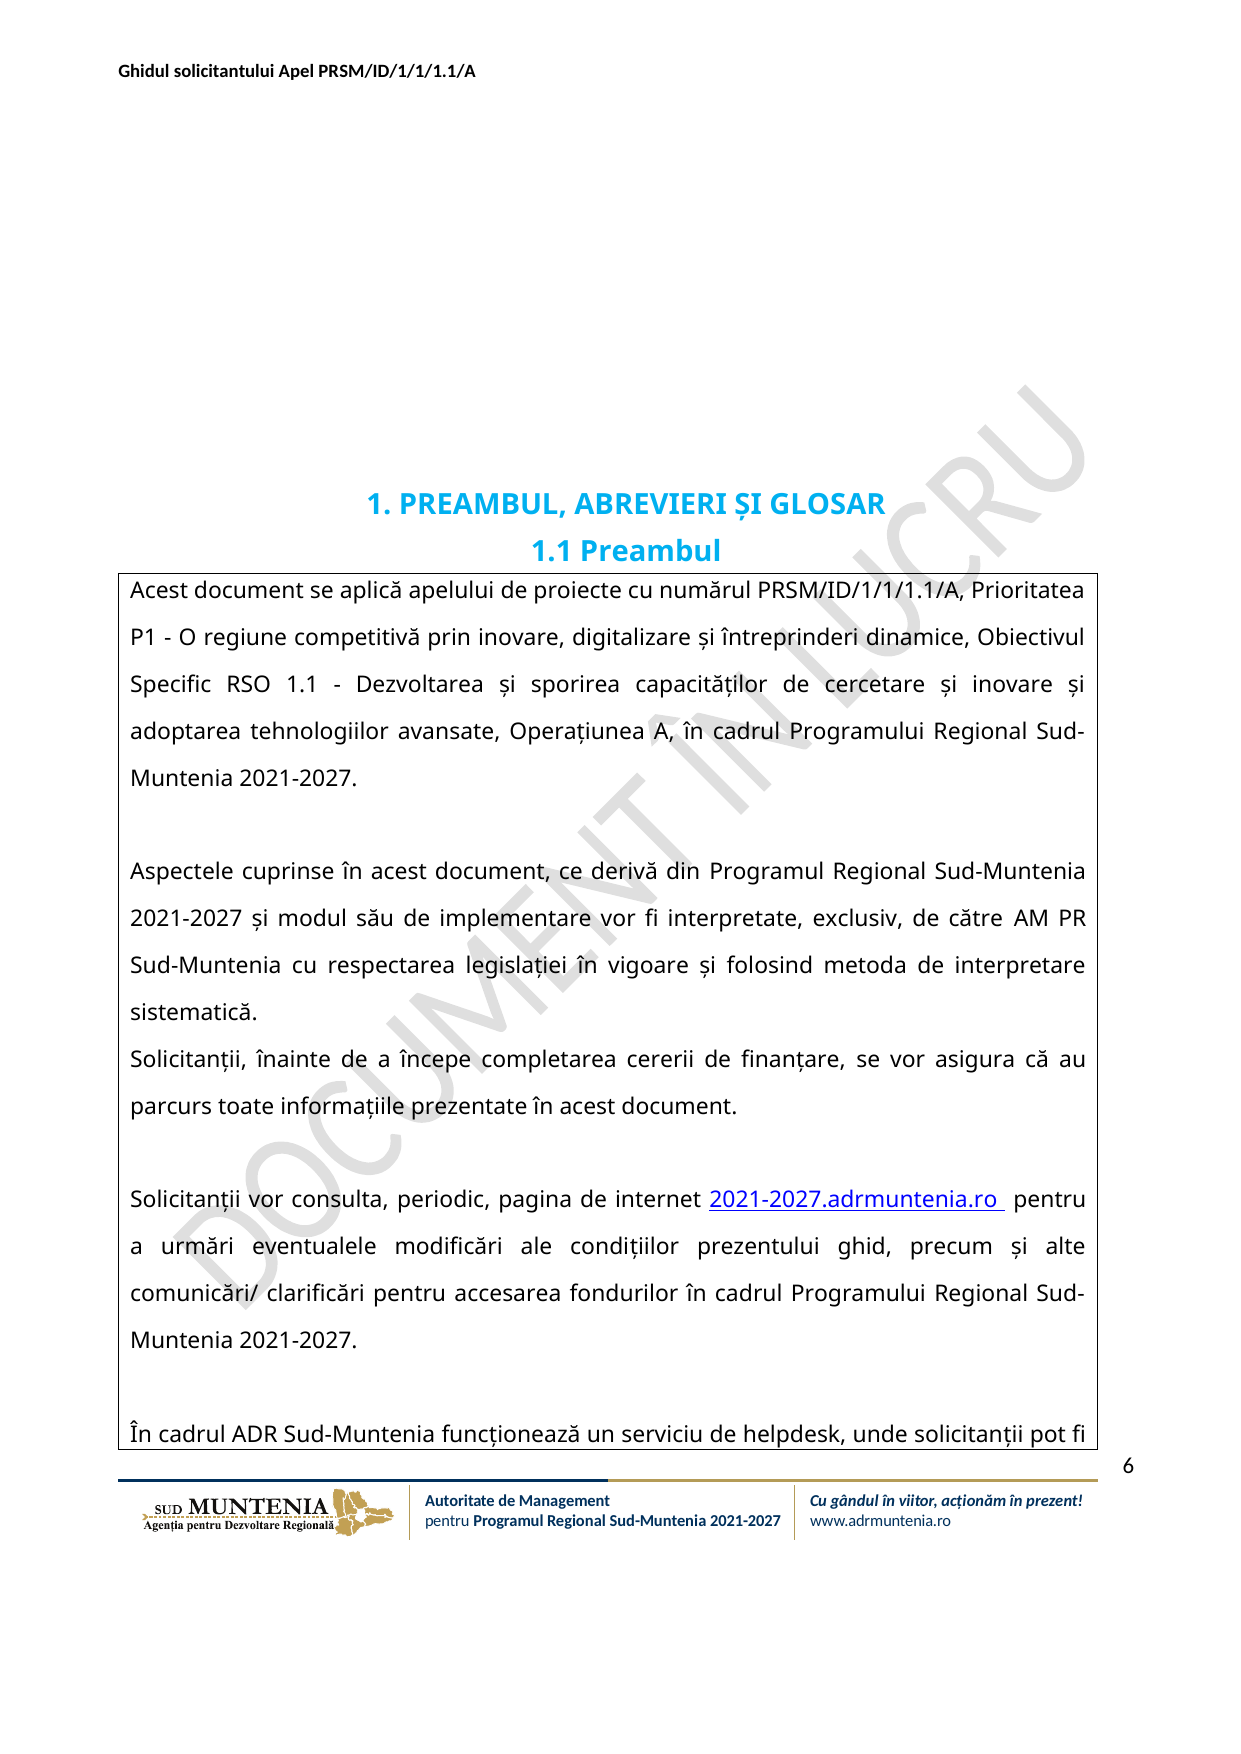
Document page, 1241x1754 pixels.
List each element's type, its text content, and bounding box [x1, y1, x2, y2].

subtitle 1. PREAMBUL, ABREVIERI ȘI GLOSAR [118, 483, 1134, 523]
subtitle 1.1 Preambul [118, 530, 1134, 570]
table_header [119, 574, 1097, 1449]
